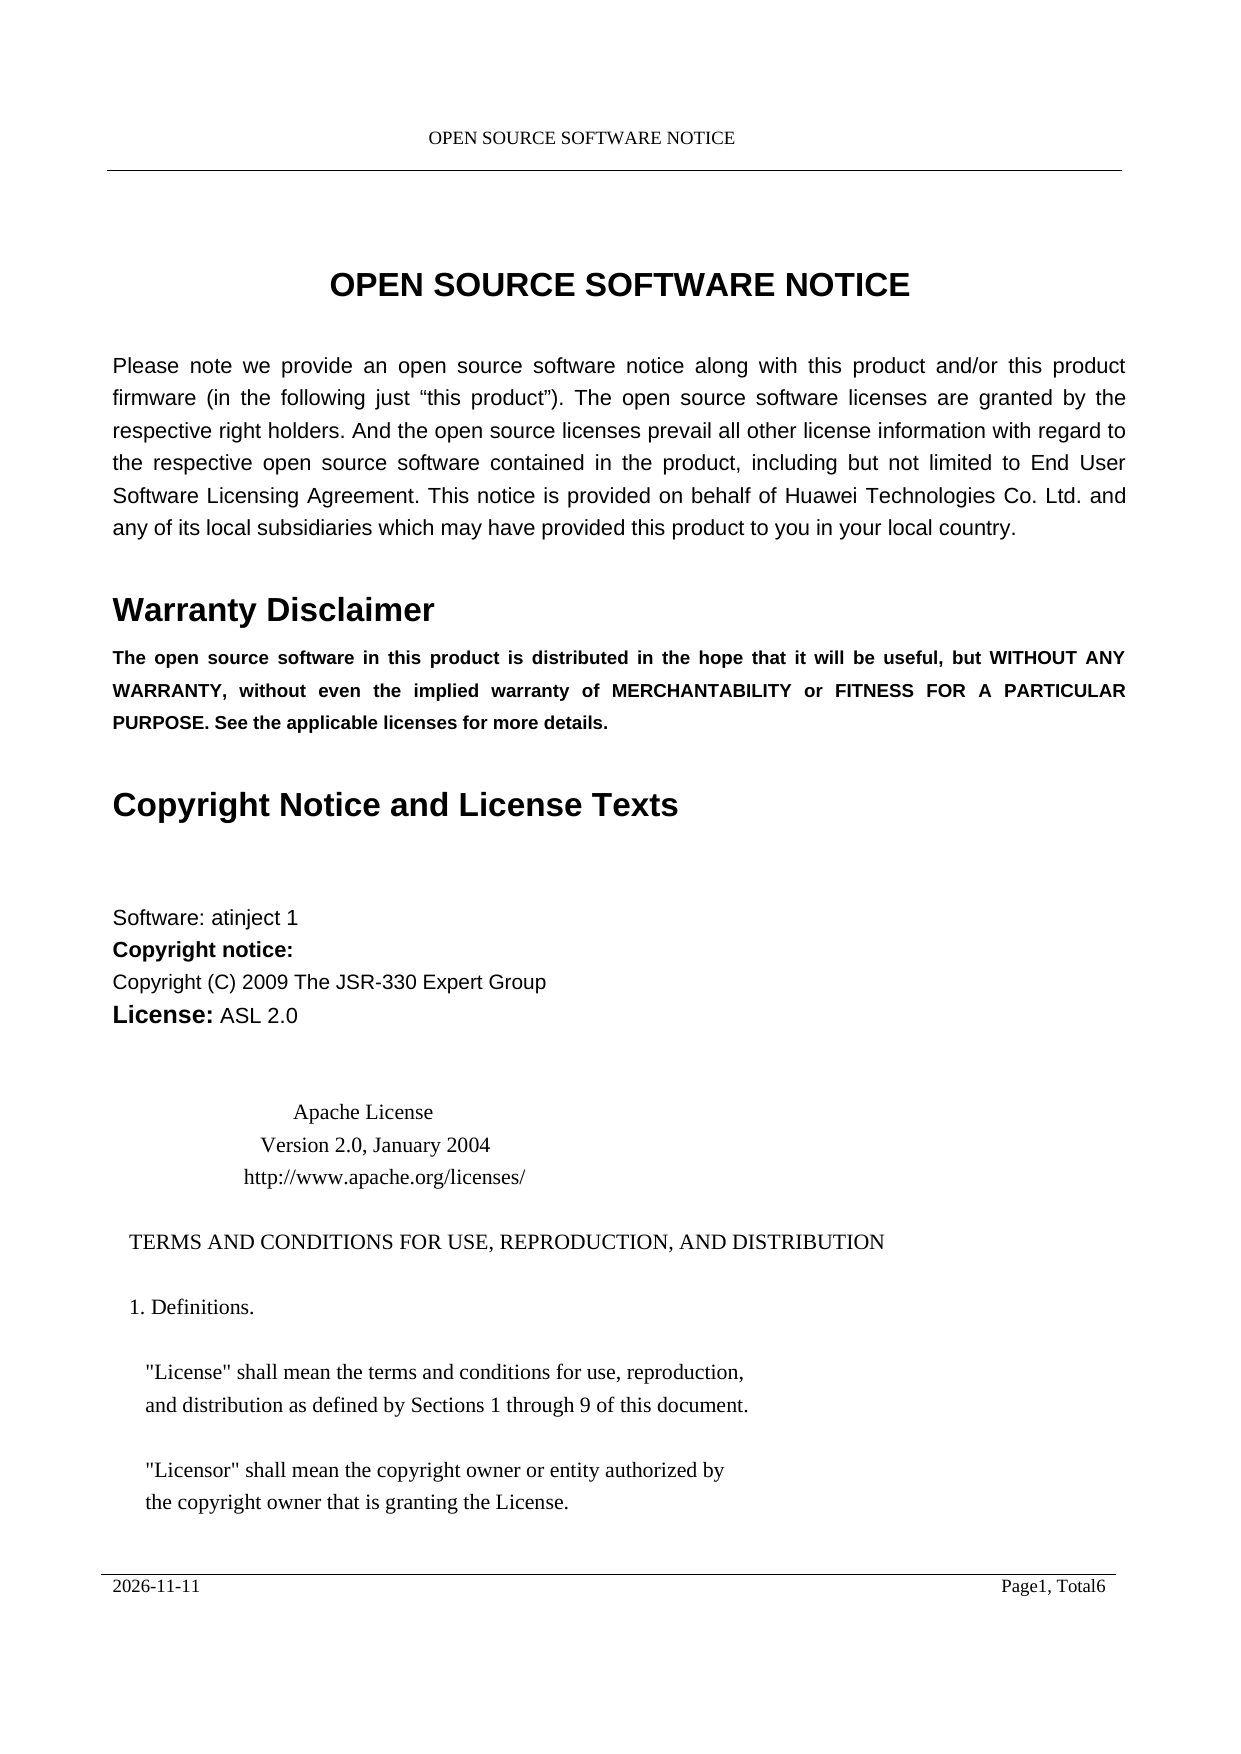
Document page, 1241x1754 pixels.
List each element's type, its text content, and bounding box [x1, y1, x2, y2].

text Warranty Disclaimer [112, 576, 1128, 641]
text OPEN SOURCE SOFTWARE NOTICE [112, 251, 1128, 316]
text The open source software in this product is distributed in the hope that it will be useful, but WITHOUT ANY WARRANTY, without even the implied warranty of MERCHANTABILITY or FITNESS FOR A PARTICULAR PURPOSE. See the applicable licenses for more details. [112, 641, 1128, 739]
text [112, 998, 1128, 1518]
text Please note we provide an open source software notice along with this product and/or this product firmware (in the following just “this product”). The open source software licenses are granted by the respective right holders. And the open source licenses prevail all other license information with regard to the respective open source software contained in the product, including but not limited to End User Software Licensing Agreement. This notice is provided on behalf of Huawei Technologies Co. Ltd. and any of its local subsidiaries which may have provided this product to you in your local country. [112, 349, 1128, 544]
text Copyright Notice and License Texts [112, 771, 1128, 836]
text Software: atinject 1 [112, 901, 1128, 933]
text Copyright notice: [112, 933, 1128, 966]
text Copyright (C) 2009 The JSR-330 Expert Group [112, 966, 1128, 998]
